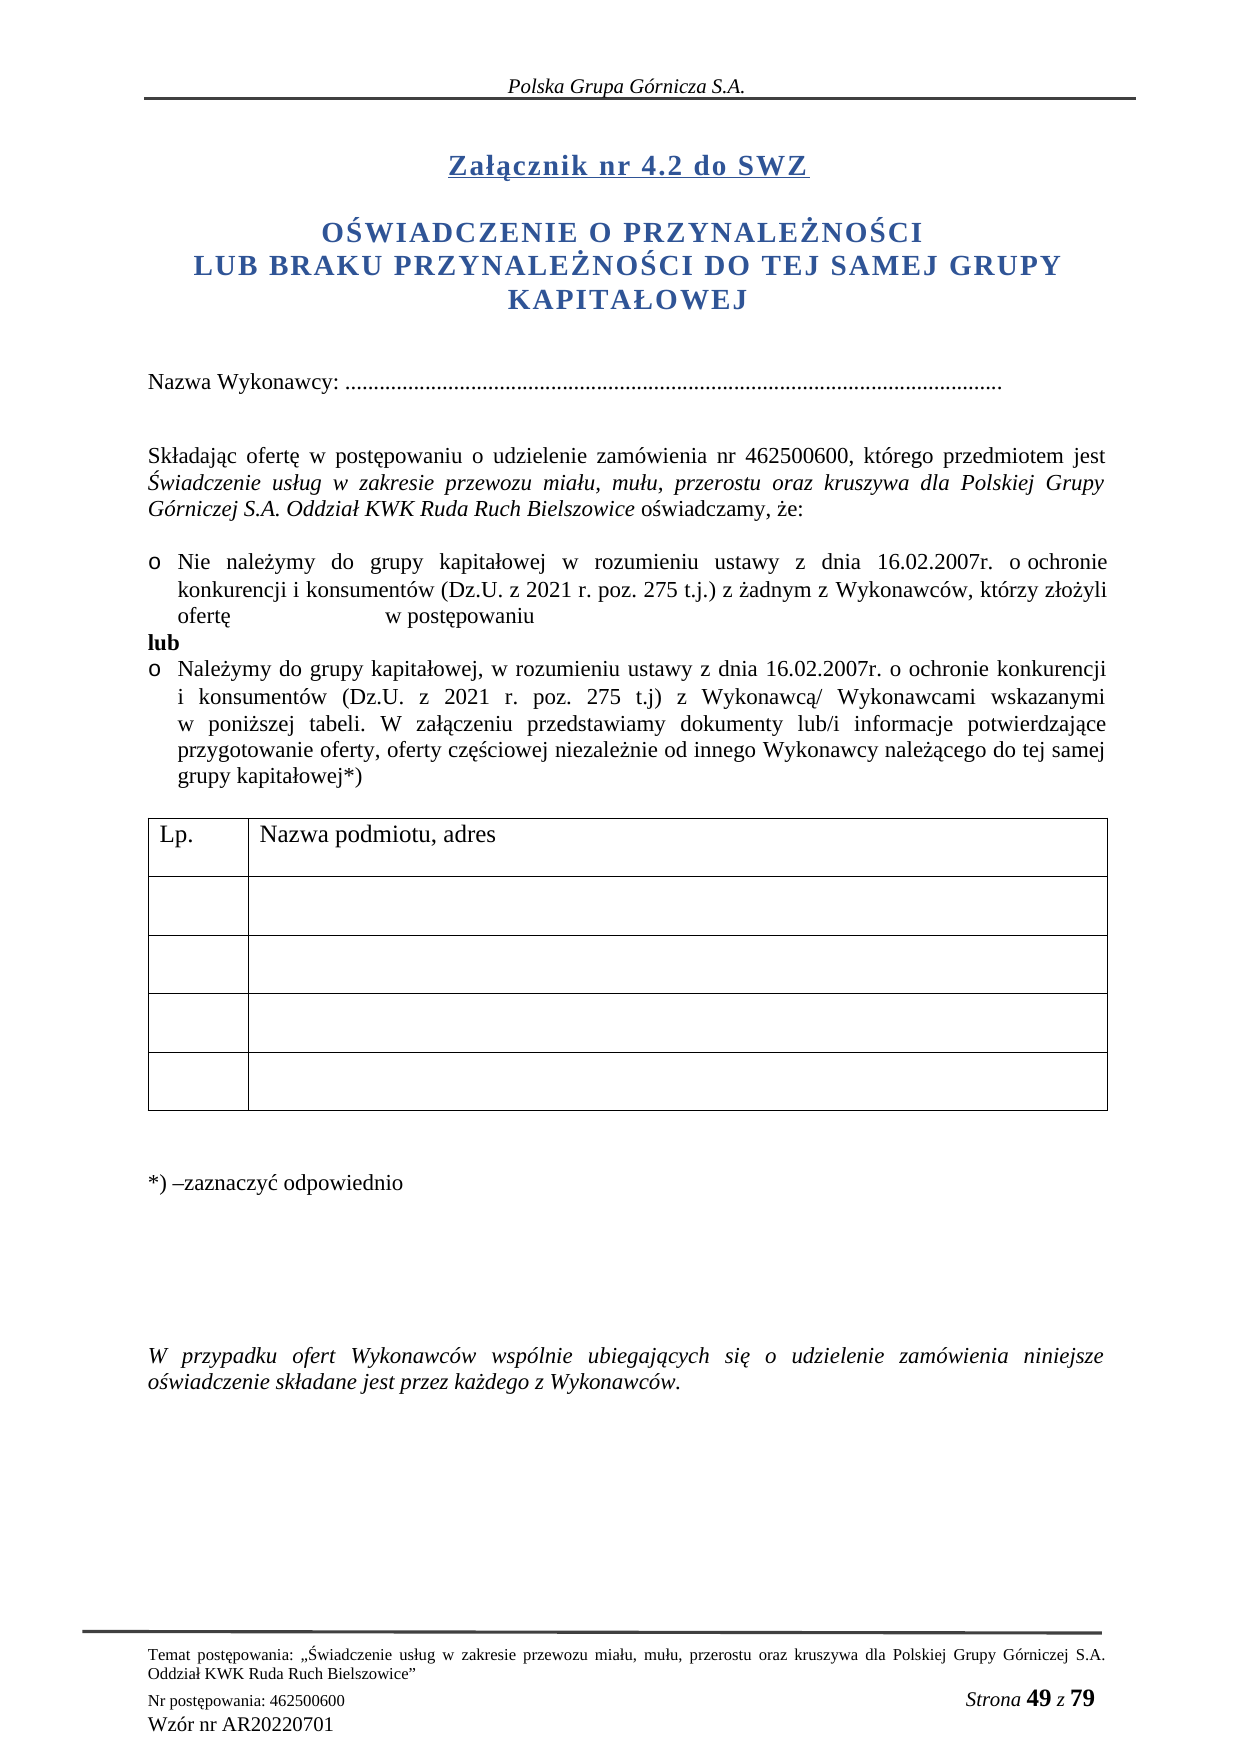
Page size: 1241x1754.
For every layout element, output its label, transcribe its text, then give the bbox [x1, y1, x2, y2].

table_header Lp. [149, 819, 248, 876]
table_cell [149, 1053, 248, 1110]
table_header Nazwa podmiotu, adres [249, 819, 1107, 876]
table_cell [149, 936, 248, 993]
text Nazwa Wykonawcy: ................................................................................................................... [148, 368, 1107, 394]
table_cell [249, 877, 1107, 935]
text Składając ofertę w postępowaniu o udzielenie zamówienia nr 462500600, którego przedmiotem jest Świadczenie usług w zakresie przewozu miału, mułu, przerostu oraz kruszywa dla Polskiej Grupy Górniczej S.A. Oddział KWK Ruda Ruch Bielszowice oświadczamy, że: [148, 442, 1107, 522]
table_cell [149, 877, 248, 935]
table_cell [249, 994, 1107, 1052]
list Należymy do grupy kapitałowej, w rozumieniu ustawy z dnia 16.02.2007r. o ochronie konkurencji i konsumentów (Dz.U. z 2021 r. poz. 275 t.j) z Wykonawcą/ Wykonawcami wskazanymi w poniższej tabeli. W załączeniu przedstawiamy dokumenty lub/i informacje potwierdzające przygotowanie oferty, oferty częściowej niezależnie od innego Wykonawcy należącego do tej samej grupy kapitałowej*) [148, 655, 1107, 789]
text OŚWIADCZENIE O PRZYNALEŻNOŚCI LUB BRAKU PRZYNALEŻNOŚCI DO TEJ SAMEJ GRUPY KAPITAŁOWEJ [148, 215, 1107, 315]
table_cell [249, 1053, 1107, 1110]
text *) –zaznaczyć odpowiednio [148, 1169, 1107, 1195]
table_cell [249, 936, 1107, 993]
text W przypadku ofert Wykonawców wspólnie ubiegających się o udzielenie zamówienia niniejsze oświadczenie składane jest przez każdego z Wykonawców. [148, 1342, 1107, 1394]
text lub [148, 629, 1107, 655]
text Załącznik nr 4.2 do SWZ [148, 148, 1107, 181]
list Nie należymy do grupy kapitałowej w rozumieniu ustawy z dnia 16.02.2007r. o ochronie konkurencji i konsumentów (Dz.U. z 2021 r. poz. 275 t.j.) z żadnym z Wykonawców, którzy złożyli ofertę w postępowaniu [148, 548, 1107, 629]
table_cell [149, 994, 248, 1052]
